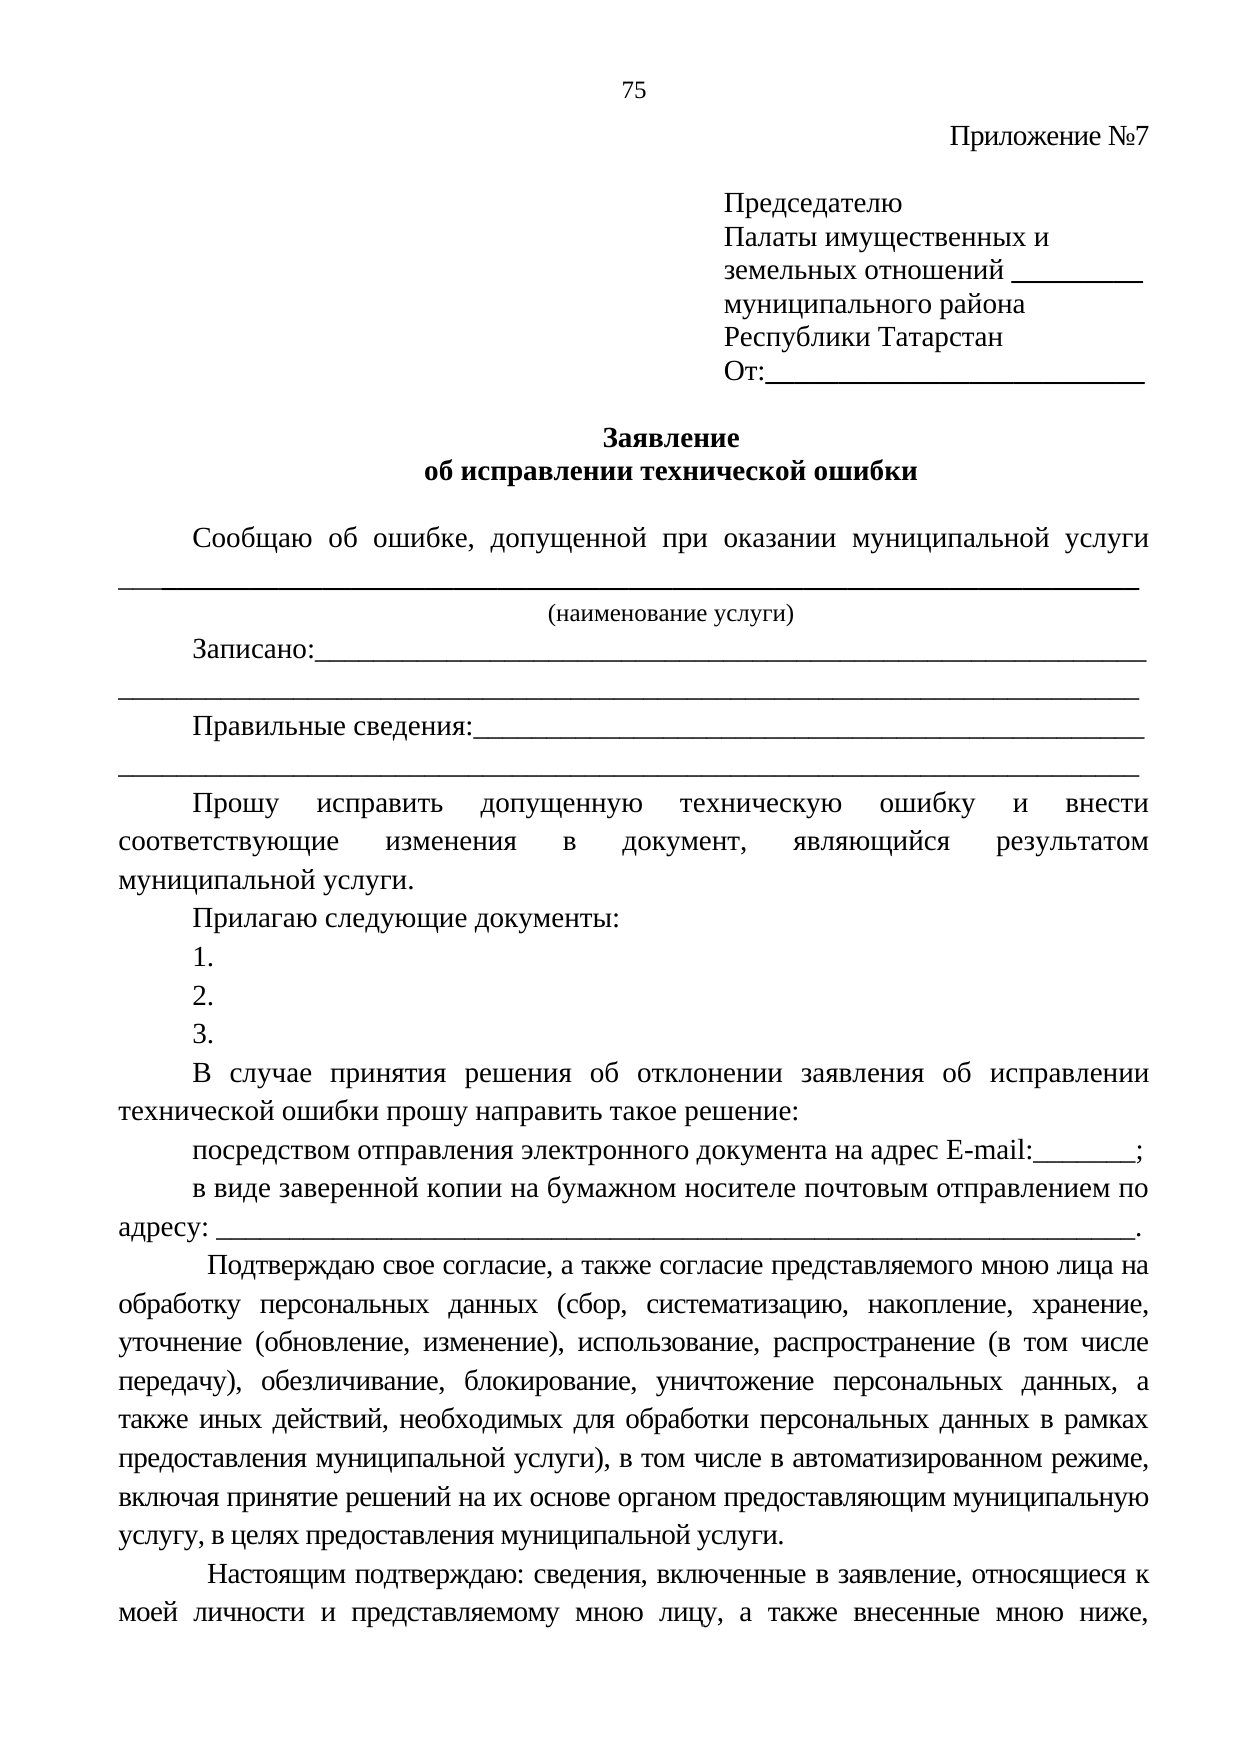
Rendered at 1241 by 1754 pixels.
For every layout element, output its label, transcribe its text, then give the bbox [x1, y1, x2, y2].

text (наименование услуги) [118, 598, 1150, 626]
text Прошу исправить допущенную техническую ошибку и внести соответствующие изменения в документ, являющийся результатом муниципальной услуги. [118, 785, 1150, 896]
text В случае принятия решения об отклонении заявления об исправлении технической ошибки прошу направить такое решение: [118, 1055, 1150, 1127]
text От:__________________________ [723, 353, 1150, 386]
text Подтверждаю свое согласие, а также согласие представляемого мною лица на обработку персональных данных (сбор, систематизацию, накопление, хранение, уточнение (обновление, изменение), использование, распространение (в том числе передачу), обезличивание, блокирование, уничтожение персональных данных, а также иных действий, необходимых для обработки персональных данных в рамках предоставления муниципальной услуги), в том числе в автоматизированном режиме, включая принятие решений на их основе органом предоставляющим муниципальную услугу, в целях предоставления муниципальной услуги. [118, 1247, 1150, 1551]
text Правильные сведения:______________________________________________ [118, 708, 1150, 741]
text посредством отправления электронного документа на адрес E-mail:_______; [118, 1132, 1150, 1165]
text 3. [118, 1016, 1150, 1050]
text Записано:_______________________________________________________________________________________________________________________________ [118, 631, 1150, 703]
text в виде заверенной копии на бумажном носителе почтовым отправлением по адресу: _______________________________________________________________. [118, 1170, 1150, 1242]
text ______________________________________________________________________ [118, 746, 1150, 780]
text об исправлении технической ошибки [118, 453, 1150, 487]
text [118, 1556, 1150, 1628]
text Сообщаю об ошибке, допущенной при оказании муниципальной услуги ______________________________________________________________________ [118, 521, 1150, 593]
text Приложение №7 [118, 118, 1150, 152]
text 2. [118, 978, 1150, 1011]
text Заявление [118, 420, 1150, 453]
text Председателю [723, 185, 1150, 219]
text Прилагаю следующие документы: [118, 901, 1150, 934]
text 1. [118, 939, 1150, 973]
text Палаты имущественных и земельных отношений _________ муниципального района Республики Татарстан [723, 219, 1150, 353]
